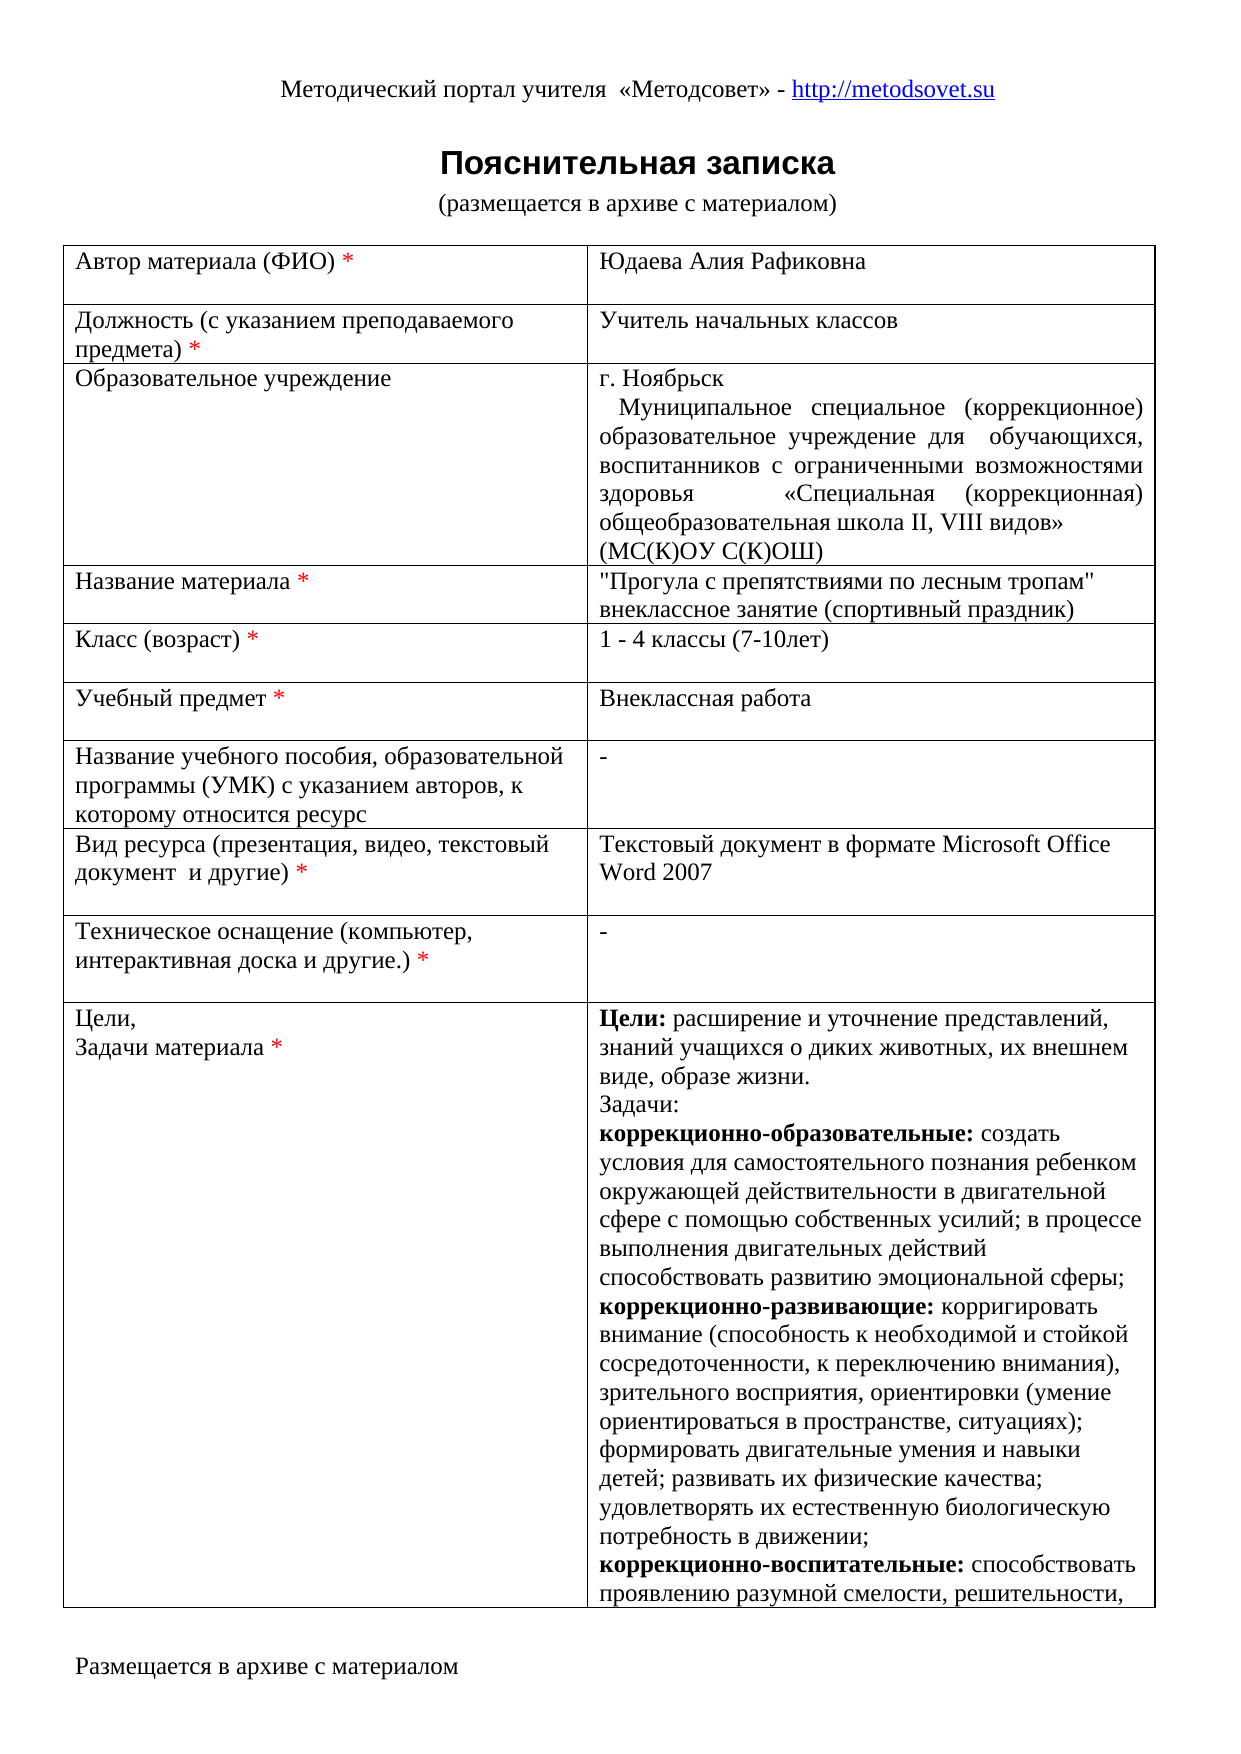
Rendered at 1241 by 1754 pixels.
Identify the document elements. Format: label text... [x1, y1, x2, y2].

table_cell Вид ресурса (презентация, видео, текстовый документ и другие) * [64, 829, 587, 915]
table_cell Учитель начальных классов [588, 305, 1154, 362]
table_cell Название материала * [64, 566, 587, 623]
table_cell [64, 1003, 587, 1607]
table_cell Внеклассная работа [588, 683, 1154, 740]
table_header Юдаева Алия Рафиковна [588, 246, 1154, 304]
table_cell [588, 1003, 1154, 1607]
table_cell Учебный предмет * [64, 683, 587, 740]
table_cell "Прогула с препятствиями по лесным тропам" внеклассное занятие (спортивный праздник) [588, 566, 1154, 623]
table_cell г. Ноябрьск Муниципальное специальное (коррекционное) образовательное учреждение для обучающихся, воспитанников с ограниченными возможностями здоровья «Специальная (коррекционная) общеобразовательная школа II, VIII видов» (МС(К)ОУ С(К)ОШ) [588, 364, 1154, 565]
table_cell - [588, 741, 1154, 828]
table_cell 1 - 4 классы (7-10лет) [588, 624, 1154, 682]
table_cell - [588, 916, 1154, 1002]
table_cell Название учебного пособия, образовательной программы (УМК) с указанием авторов, к которому относится ресурс [64, 741, 587, 828]
table_cell Должность (с указанием преподаваемого предмета) * [64, 305, 587, 362]
table_cell Класс (возраст) * [64, 624, 587, 682]
subtitle Пояснительная записка [75, 143, 1200, 182]
table_header Автор материала (ФИО) * [64, 246, 587, 304]
text (размещается в архиве с материалом) [75, 188, 1200, 217]
table_cell Техническое оснащение (компьютер, интерактивная доска и другие.) * [64, 916, 587, 1002]
table_cell Образовательное учреждение [64, 364, 587, 565]
table_cell Текстовый документ в формате Microsoft Office Word 2007 [588, 829, 1154, 915]
